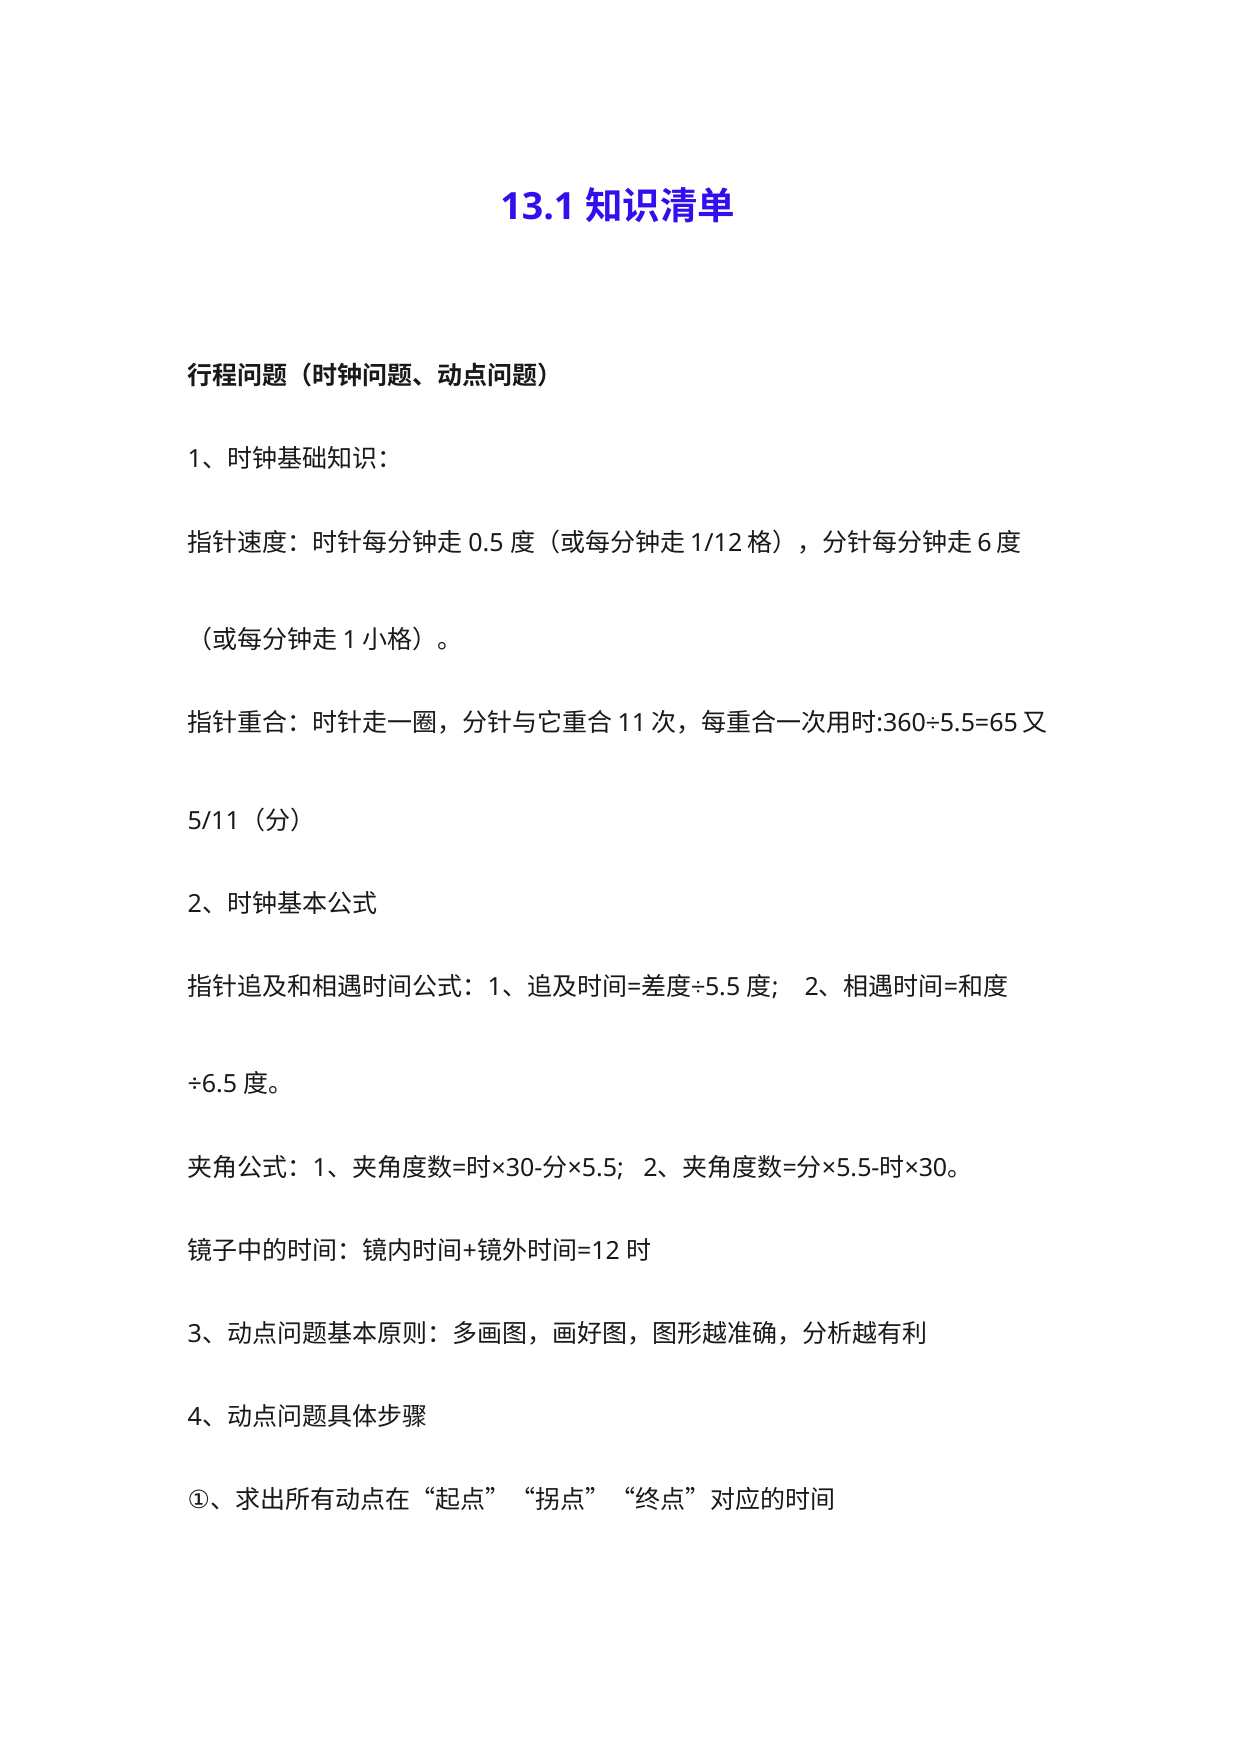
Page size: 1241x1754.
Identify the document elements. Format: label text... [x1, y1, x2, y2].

text 指针追及和相遇时间公式：1、追及时间=差度÷5.5 度; 2、相遇时间=和度÷6.5 度。 [187, 952, 1053, 1114]
text ①、求出所有动点在“起点”“拐点”“终点”对应的时间 [187, 1465, 1053, 1530]
text 夹角公式：1、夹角度数=时×30-分×5.5; 2、夹角度数=分×5.5-时×30。 [187, 1133, 1053, 1198]
text 行程问题（时钟问题、动点问题） [187, 341, 1053, 406]
text 4、动点问题具体步骤 [187, 1382, 1053, 1447]
text 镜子中的时间：镜内时间+镜外时间=12 时 [187, 1216, 1053, 1281]
list 1、时钟基础知识： [187, 424, 1053, 489]
list 指针重合：时针走一圈，分针与它重合11次，每重合一次用时:360÷5.5=65又5/11（分） [187, 688, 1053, 851]
text 3、动点问题基本原则：多画图，画好图，图形越准确，分析越有利 [187, 1299, 1053, 1364]
list 2、时钟基本公式 [187, 869, 1053, 934]
list 指针速度：时针每分钟走 0.5 度（或每分钟走1/12格），分针每分钟走6度（或每分钟走1小格）。 [187, 508, 1053, 670]
